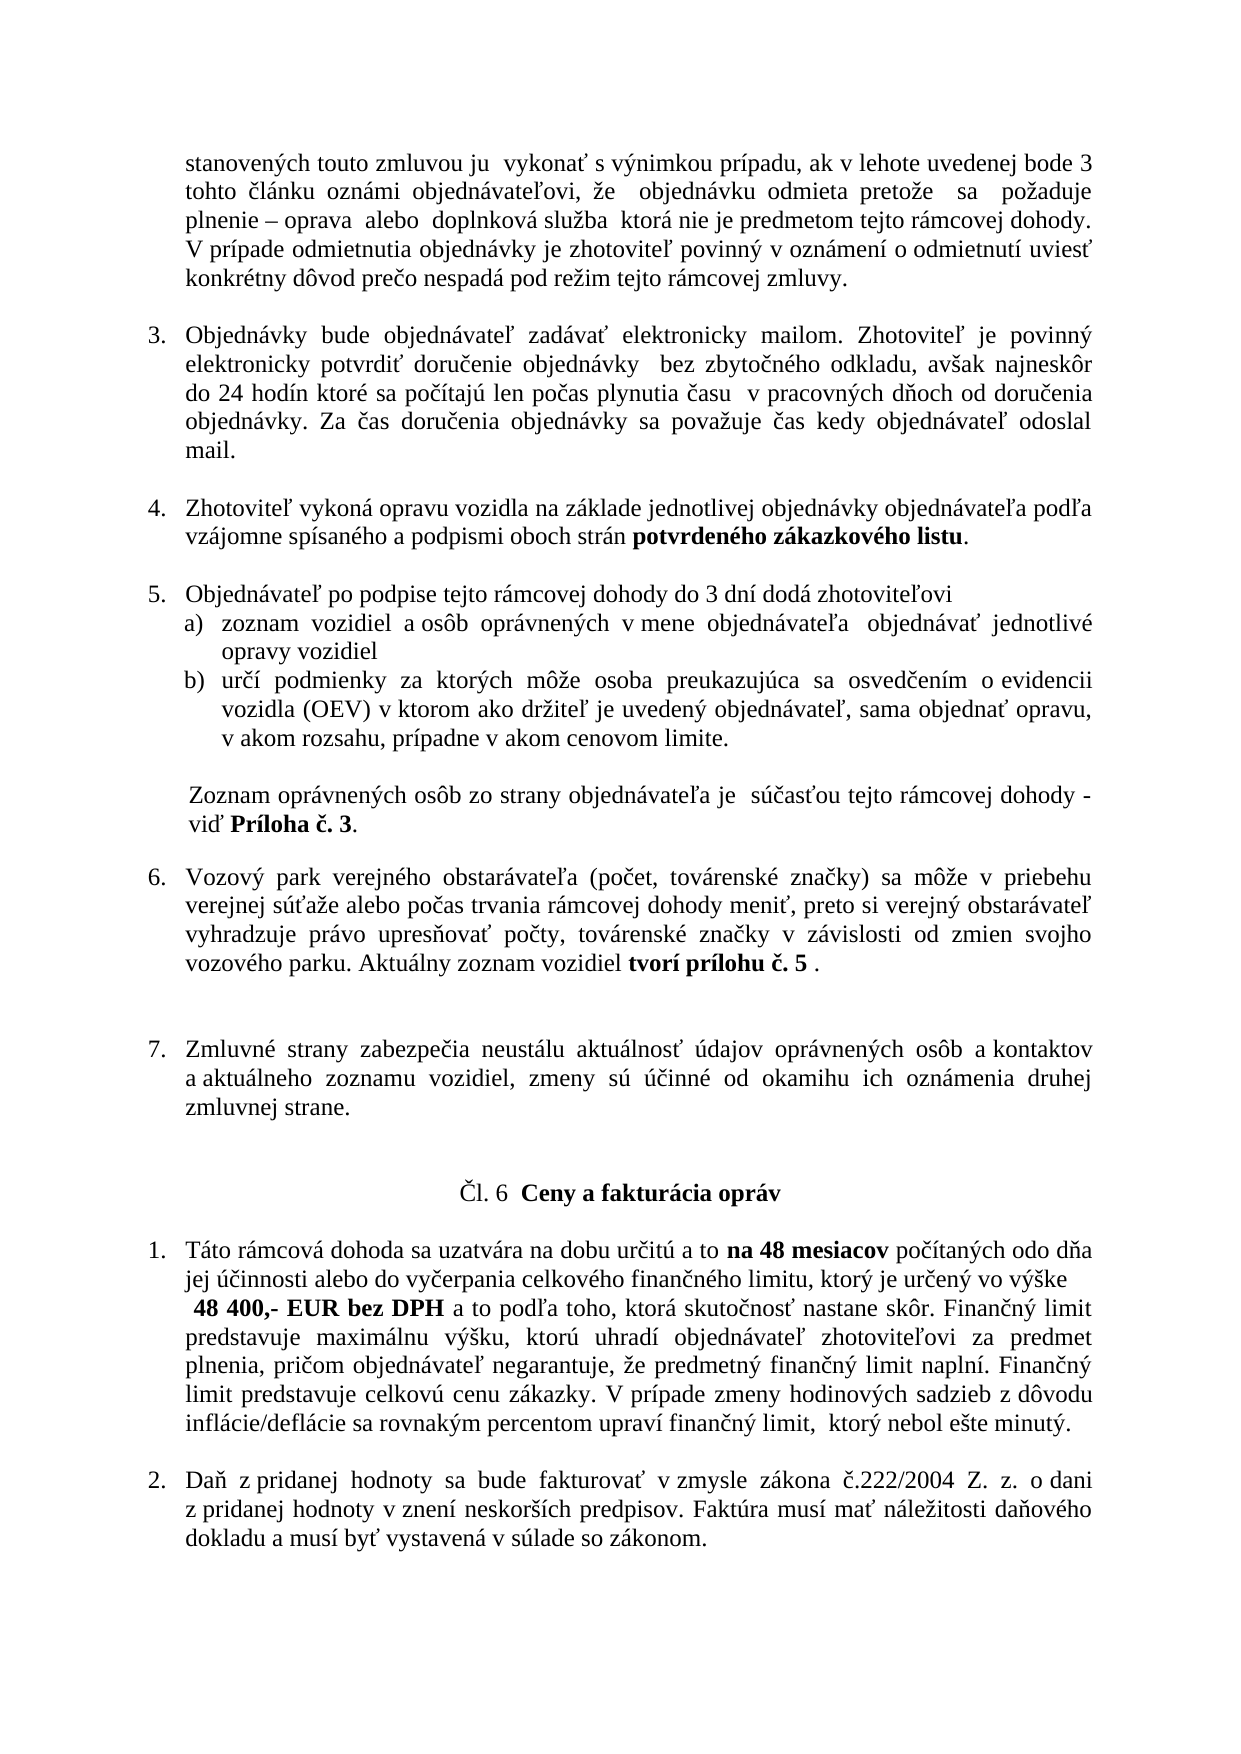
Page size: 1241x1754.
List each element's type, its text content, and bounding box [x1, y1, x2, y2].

text Zoznam oprávnených osôb zo strany objednávateľa je súčasťou tejto rámcovej dohody - viď Príloha č. 3. [188, 780, 1093, 838]
list zoznam vozidiel a osôb oprávnených v mene objednávateľa objednávať jednotlivé opravy vozidiel [184, 608, 1093, 665]
list Zhotoviteľ vykoná opravu vozidla na základe jednotlivej objednávky objednávateľa podľa vzájomne spísaného a podpismi oboch strán potvrdeného zákazkového listu. [148, 493, 1093, 550]
list určí podmienky za ktorých môže osoba preukazujúca sa osvedčením o evidencii vozidla (OEV) v ktorom ako držiteľ je uvedený objednávateľ, sama objednať opravu, v akom rozsahu, prípadne v akom cenovom limite. [184, 665, 1093, 751]
title Zmluvné strany zabezpečia neustálu aktuálnosť údajov oprávnených osôb a kontaktov a aktuálneho zoznamu vozidiel, zmeny sú účinné od okamihu ich oznámenia druhej zmluvnej strane. [148, 1034, 1093, 1120]
text Čl. 6 Ceny a fakturácia opráv [148, 1178, 1093, 1207]
list Vozový park verejného obstarávateľa (počet, továrenské značky) sa môže v priebehu verejnej súťaže alebo počas trvania rámcovej dohody meniť, preto si verejný obstarávateľ vyhradzuje právo upresňovať počty, továrenské značky v závislosti od zmien svojho vozového parku. Aktuálny zoznam vozidiel tvorí prílohu č. 5 . [148, 862, 1093, 977]
list Táto rámcová dohoda sa uzatvára na dobu určitú a to na 48 mesiacov počítaných odo dňa jej účinnosti alebo do vyčerpania celkového finančného limitu, ktorý je určený vo výške [148, 1235, 1093, 1293]
list Objednávky bude objednávateľ zadávať elektronicky mailom. Zhotoviteľ je povinný elektronicky potvrdiť doručenie objednávky bez zbytočného odkladu, avšak najneskôr do 24 hodín ktoré sa počítajú len počas plynutia času v pracovných dňoch od doručenia objednávky. Za čas doručenia objednávky sa považuje čas kedy objednávateľ odoslal mail. [148, 320, 1093, 464]
list Daň z pridanej hodnoty sa bude fakturovať v zmysle zákona č.222/2004 Z. z. o dani z pridanej hodnoty v znení neskorších predpisov. Faktúra musí mať náležitosti daňového dokladu a musí byť vystavená v súlade so zákonom. [148, 1465, 1093, 1552]
list Objednávateľ po podpise tejto rámcovej dohody do 3 dní dodá zhotoviteľovi [148, 579, 1093, 608]
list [148, 148, 1093, 291]
list 48 400,- EUR bez DPH a to podľa toho, ktorá skutočnosť nastane skôr. Finančný limit predstavuje maximálnu výšku, ktorú uhradí objednávateľ zhotoviteľovi za predmet plnenia, pričom objednávateľ negarantuje, že predmetný finančný limit naplní. Finančný limit predstavuje celkovú cenu zákazky. V prípade zmeny hodinových sadzieb z dôvodu inflácie/deflácie sa rovnakým percentom upraví finančný limit, ktorý nebol ešte minutý. [185, 1293, 1093, 1437]
